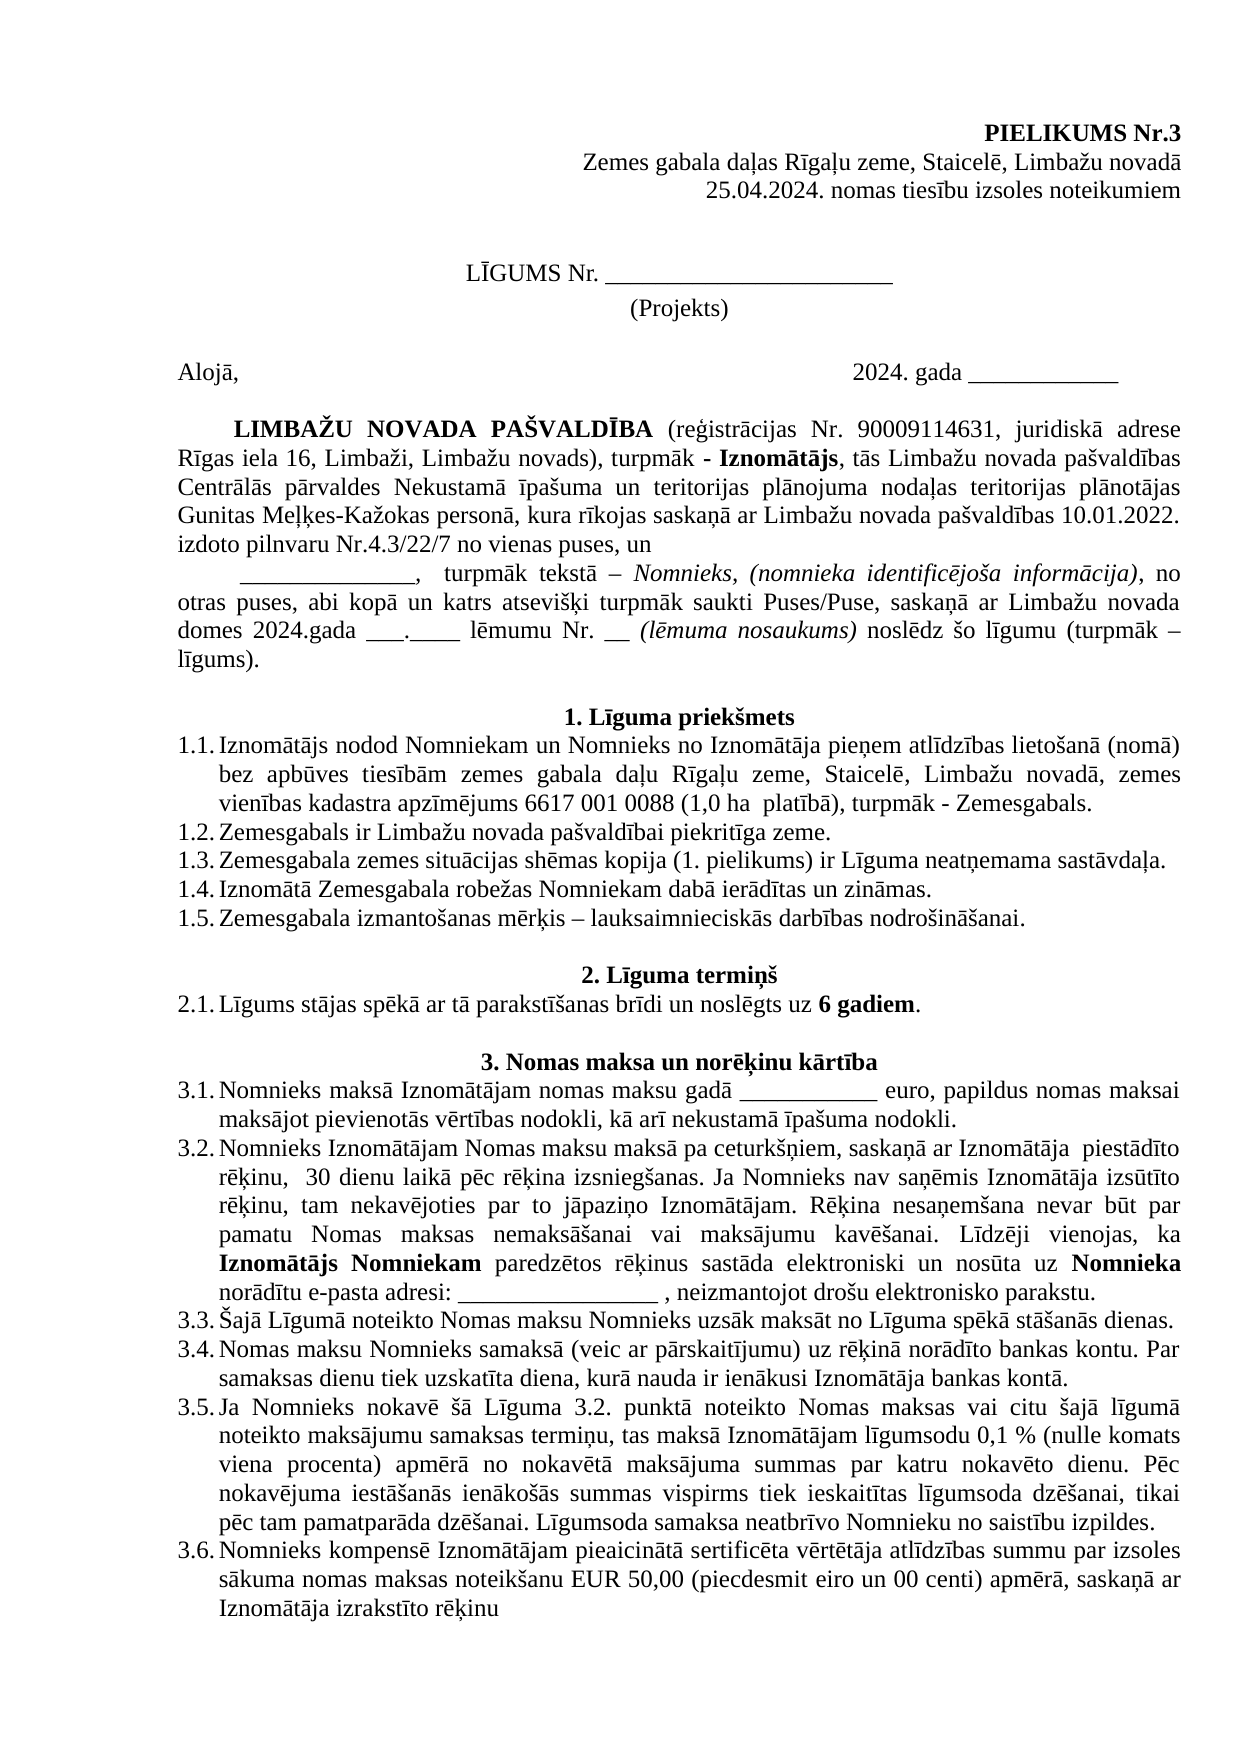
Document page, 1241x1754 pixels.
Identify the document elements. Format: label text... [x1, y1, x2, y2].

text Alojā, 2024. gada ____________ [177, 357, 1181, 386]
text 2. Līguma termiņš [177, 961, 1181, 989]
list stājas spēkā ar tā parakstīšanas brīdi un noslēgts uz 6 gadiem. [177, 989, 1181, 1018]
list Zemesgabala izmantošanas mērķis – lauksaimnieciskās darbības nodrošināšanai. [177, 903, 1181, 932]
text LĪGUMS Nr. _______________________ [177, 258, 1181, 287]
list Zemesgabala zemes situācijas shēmas kopija (1. pielikums) ir Līguma neatņemama sastāvdaļa. [177, 846, 1181, 874]
list Nomnieks maksā Iznomātājam nomas maksu gadā ___________ euro, papildus nomas maksai maksājot pievienotās vērtības nodokli, kā arī nekustamā īpašuma nodokli. [177, 1076, 1181, 1133]
list Ja Nomnieks nokavē šā Līguma 3.2. punktā noteikto Nomas maksas vai citu šajā līgumā noteikto maksājumu samaksas termiņu, tas maksā Iznomātājam līgumsodu 0,1 % (nulle komats viena procenta) apmērā no nokavētā maksājuma summas par katru nokavēto dienu. Pēc nokavējuma iestāšanās ienākošās summas vispirms tiek ieskaitītas līgumsoda dzēšanai, tikai pēc tam pamatparāda dzēšanai. Līgumsoda samaksa neatbrīvo Nomnieku no saistību izpildes. [177, 1392, 1181, 1536]
list Nomnieks kompensē Iznomātājam pieaicinātā sertificēta vērtētāja atlīdzības summu par izsoles sākuma nomas maksas noteikšanu EUR 50,00 (piecdesmit eiro un 00 centi) apmērā, saskaņā ar Iznomātāja izrakstīto rēķinu [177, 1536, 1181, 1622]
list Nomas maksu Nomnieks samaksā (veic ar pārskaitījumu) uz rēķinā norādīto bankas kontu. Par samaksas dienu tiek uzskatīta diena, kurā nauda ir ienākusi Iznomātāja bankas kontā. [177, 1334, 1181, 1392]
list Zemesgabals ir Limbažu novada pašvaldībai piekritīga zeme. [177, 817, 1181, 846]
text LIMBAŽU NOVADA PAŠVALDĪBA (reģistrācijas Nr. 90009114631, juridiskā adrese Rīgas iela 16, Limbaži, Limbažu novads), turpmāk - Iznomātājs, tās Limbažu novada pašvaldības Centrālās pārvaldes Nekustamā īpašuma un teritorijas plānojuma nodaļas teritorijas plānotājas Gunitas Meļķes-Kažokas personā, kura rīkojas saskaņā ar Limbažu novada pašvaldības 10.01.2022. izdoto pilnvaru Nr.4.3/22/7 no vienas puses, un [177, 414, 1181, 558]
text PIELIKUMS Nr.3 [177, 118, 1181, 147]
text Zemes gabala daļas Rīgaļu zeme, Staicelē, Limbažu novadā [177, 147, 1181, 176]
text ______________, turpmāk tekstā – Nomnieks, (nomnieka identificējoša informācija), no otras puses, abi kopā un katrs atsevišķi turpmāk saukti Puses/Puse, saskaņā ar Limbažu novada domes 2024.gada ___.____ lēmumu Nr. __ (lēmuma nosaukums) noslēdz šo līgumu (turpmāk – līgums). [177, 558, 1181, 673]
list Iznomātā Zemesgabala robežas Nomniekam dabā ierādītas un zināmas. [177, 874, 1181, 903]
text 25.04.2024. nomas tiesību izsoles noteikumiem [177, 176, 1181, 204]
text (Projekts) [177, 293, 1181, 322]
list Nomnieks Iznomātājam Nomas maksu maksā pa ceturkšņiem, saskaņā ar Iznomātāja piestādīto rēķinu, 30 dienu laikā pēc rēķina izsniegšanas. Ja Nomnieks nav saņēmis Iznomātāja izsūtīto rēķinu, tam nekavējoties par to jāpaziņo Iznomātājam. Rēķina nesaņemšana nevar būt par pamatu Nomas maksas nemaksāšanai vai maksājumu kavēšanai. Līdzēji vienojas, ka Iznomātājs Nomniekam paredzētos rēķinus sastāda elektroniski un nosūta uz Nomnieka norādītu e-pasta adresi: ________________ , neizmantojot drošu elektronisko parakstu. [177, 1133, 1181, 1306]
text 1. Līguma priekšmets [177, 702, 1181, 731]
list Šajā Līgumā noteikto Nomas maksu Nomnieks uzsāk maksāt no Līguma spēkā stāšanās dienas. [177, 1306, 1181, 1334]
text 3. Nomas maksa un norēķinu kārtība [177, 1047, 1181, 1076]
list Iznomātājs nodod Nomniekam un Nomnieks no Iznomātāja pieņem atlīdzības lietošanā (nomā) bez apbūves tiesībām zemes gabala daļu Rīgaļu zeme, Staicelē, Limbažu novadā, zemes vienības kadastra apzīmējums 6617 001 0088 (1,0 ha platībā), turpmāk - Zemesgabals. [177, 731, 1181, 817]
